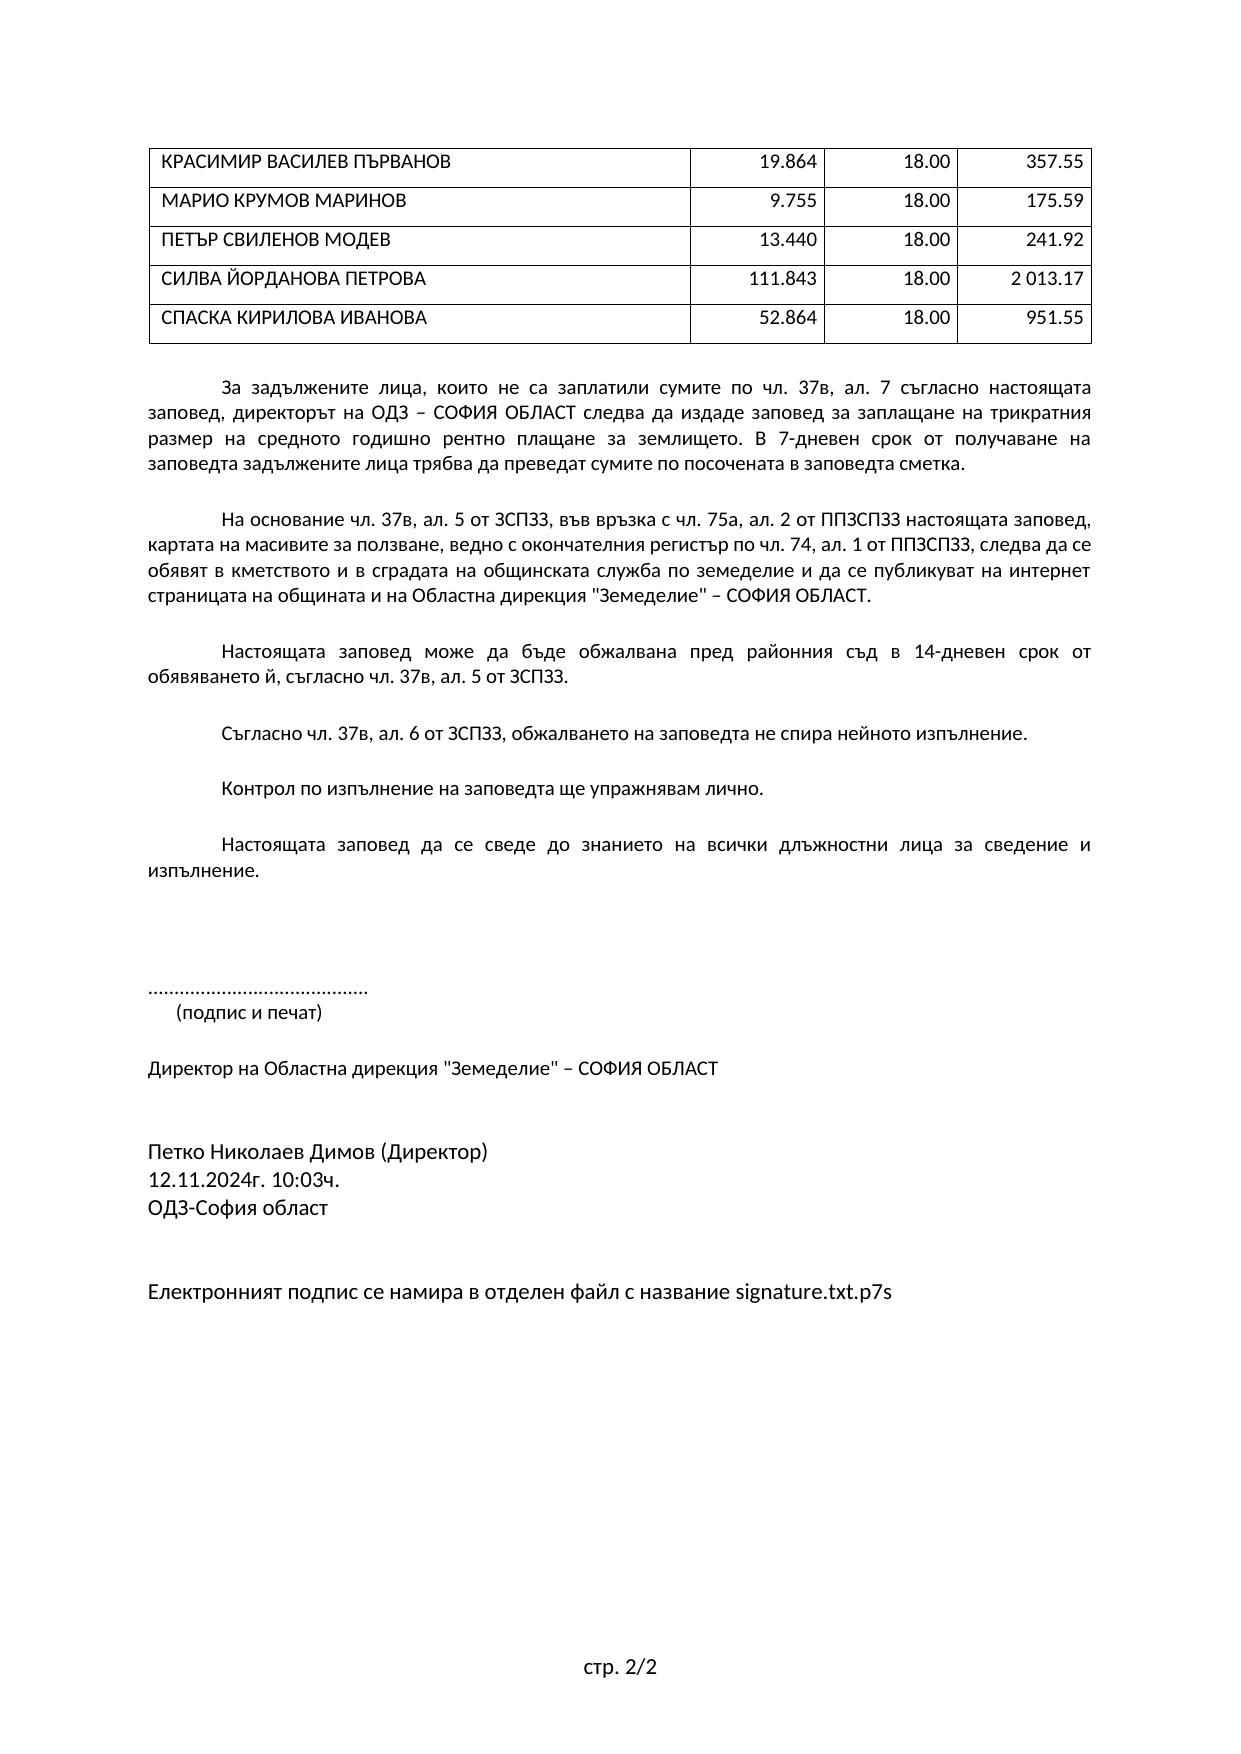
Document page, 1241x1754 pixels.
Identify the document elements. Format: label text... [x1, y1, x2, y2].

text Петко Николаев Димов (Директор) 12.11.2024г. 10:03ч. ОДЗ-София област Електронният подпис се намира в отделен файл с название signature.txt.p7s [148, 1109, 1093, 1305]
text Настоящата заповед да се сведе до знанието на всички длъжностни лица за сведение и изпълнение. [148, 832, 1093, 882]
table_cell 2 013.17 [958, 266, 1091, 303]
table_cell 13.440 [691, 227, 824, 264]
text Настоящата заповед може да бъде обжалвана пред районния съд в 14-дневен срок от обявяването й, съгласно чл. 37в, ал. 5 от ЗСПЗЗ. [148, 638, 1093, 689]
table_cell СИЛВА ЙОРДАНОВА ПЕТРОВА [150, 266, 690, 303]
text Контрол по изпълнение на заповедта ще упражнявам лично. [148, 776, 1093, 801]
table_cell 18.00 [825, 188, 957, 226]
table_cell 241.92 [958, 227, 1091, 264]
table_cell МАРИО КРУМОВ МАРИНОВ [150, 188, 690, 226]
table_cell 111.843 [691, 266, 824, 303]
table_cell 357.55 [958, 149, 1091, 187]
table_cell ПЕТЪР СВИЛЕНОВ МОДЕВ [150, 227, 690, 264]
text За задължените лица, които не са заплатили сумите по чл. 37в, ал. 7 съгласно настоящата заповед, директорът на ОДЗ – СОФИЯ ОБЛАСТ следва да издаде заповед за заплащане на трикратния размер на средното годишно рентно плащане за землището. В 7-дневен срок от получаване на заповедта задължените лица трябва да преведат сумите по посочената в заповедта сметка. [148, 374, 1093, 476]
table_cell КРАСИМИР ВАСИЛЕВ ПЪРВАНОВ [150, 149, 690, 187]
table_cell СПАСКА КИРИЛОВА ИВАНОВА [150, 305, 690, 342]
table_cell 175.59 [958, 188, 1091, 226]
text (подпис и печат) [148, 999, 1093, 1025]
table_cell 951.55 [958, 305, 1091, 342]
table_cell 9.755 [691, 188, 824, 226]
table_cell 52.864 [691, 305, 824, 342]
text Съгласно чл. 37в, ал. 6 от ЗСПЗЗ, обжалването на заповедта не спира нейното изпълнение. [148, 720, 1093, 745]
table_cell 18.00 [825, 149, 957, 187]
text На основание чл. 37в, ал. 5 от ЗСПЗЗ, във връзка с чл. 75а, ал. 2 от ППЗСПЗЗ настоящата заповед, картата на масивите за ползване, ведно с окончателния регистър по чл. 74, ал. 1 от ППЗСПЗЗ, следва да се обявят в кметството и в сградата на общинската служба по земеделие и да се публикуват на интернет страницата на общината и на Областна дирекция "Земеделие" – СОФИЯ ОБЛАСТ. [148, 506, 1093, 608]
table_cell 18.00 [825, 227, 957, 264]
table_cell 18.00 [825, 266, 957, 303]
text Директор на Областна дирекция "Земеделие" – СОФИЯ ОБЛАСТ [148, 1055, 1093, 1081]
table_cell 18.00 [825, 305, 957, 342]
text .......................................... [148, 974, 1093, 999]
table_cell 19.864 [691, 149, 824, 187]
